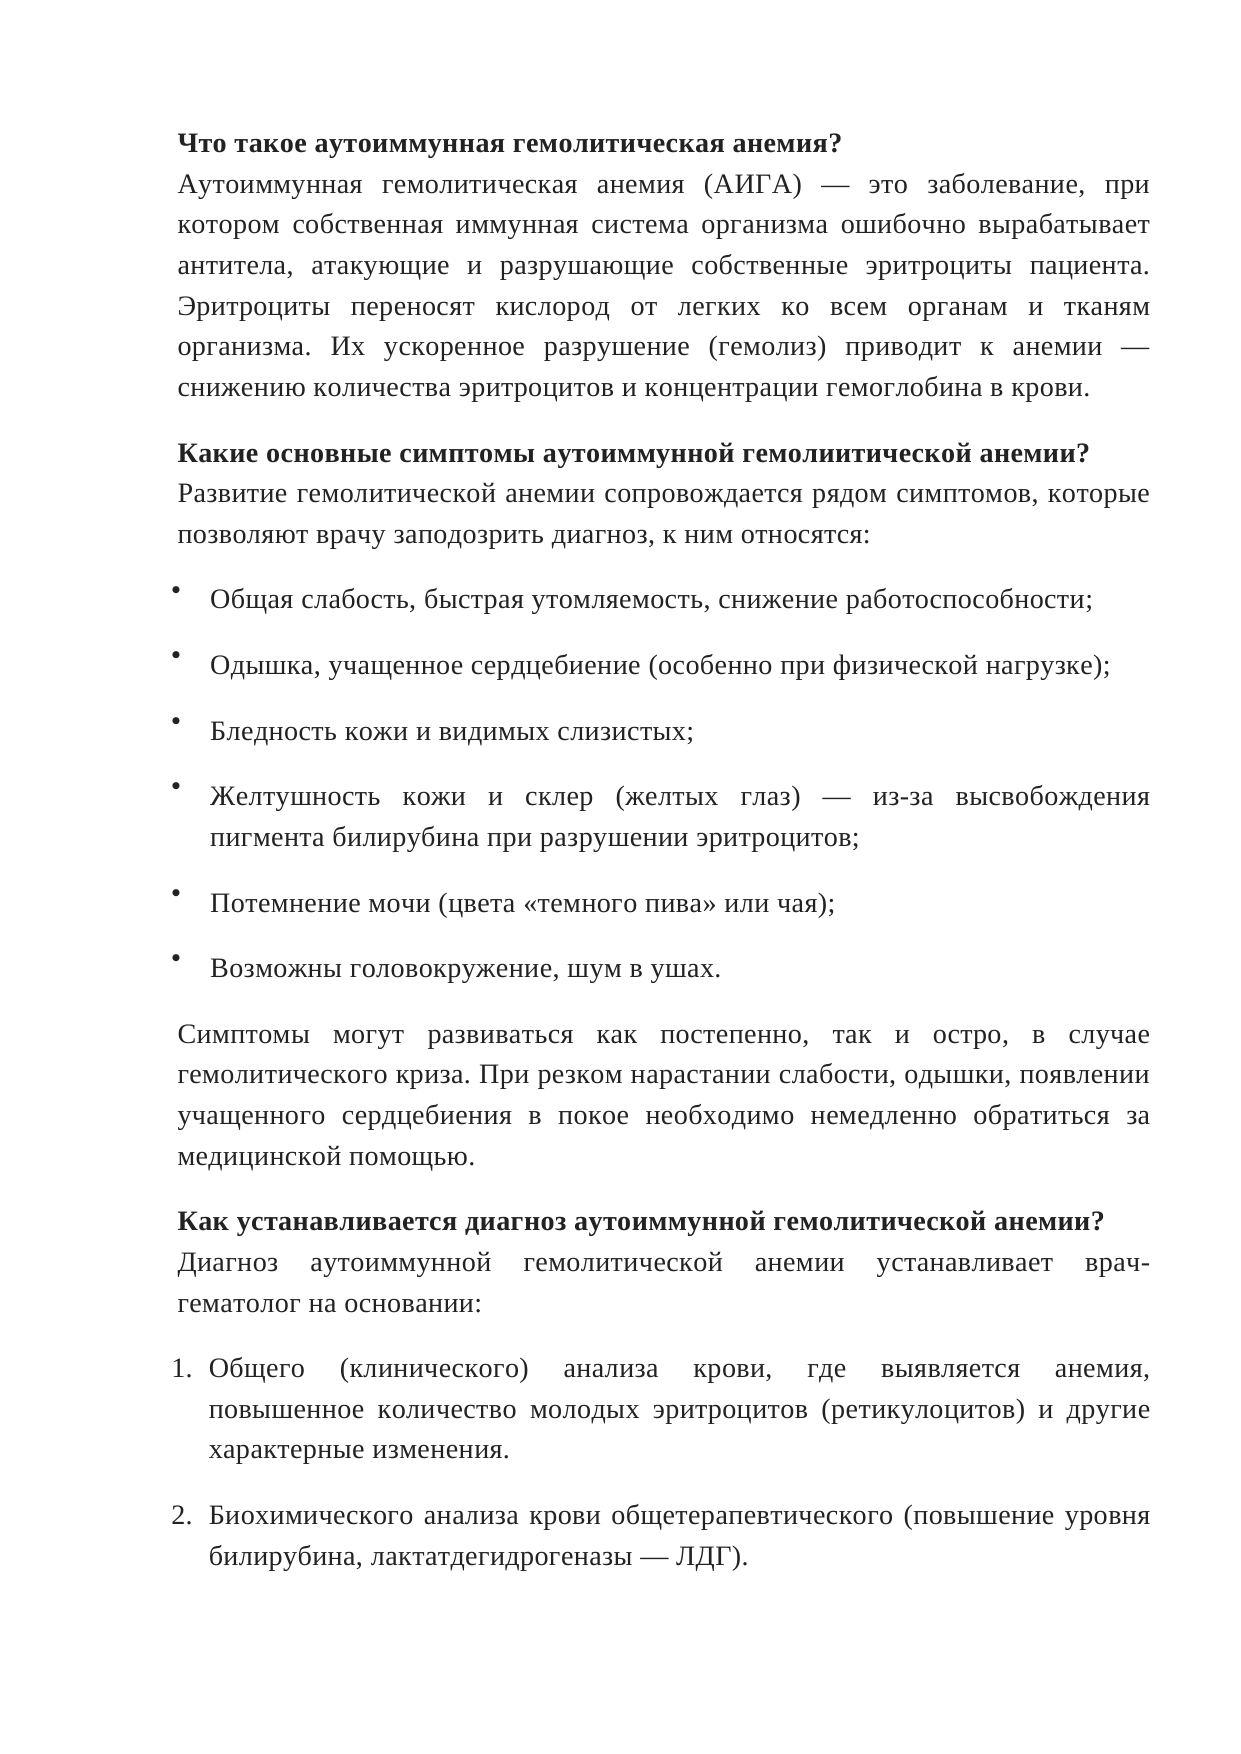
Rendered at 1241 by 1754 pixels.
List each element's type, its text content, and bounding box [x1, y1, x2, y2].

text Что такое аутоиммунная гемолитическая анемия? [177, 118, 1152, 159]
list Одышка, учащенное сердцебиение (особенно при физической нагрузке); [172, 640, 1152, 681]
list Биохимического анализа крови общетерапевтического (повышение уровня билирубина, лактатдегидрогеназы — ЛДГ). [171, 1490, 1152, 1571]
text Развитие гемолитической анемии сопровождается рядом симптомов, которые позволяют врачу заподозрить диагноз, к ним относятся: [177, 468, 1152, 549]
list Общего (клинического) анализа крови, где выявляется анемия, повышенное количество молодых эритроцитов (ретикулоцитов) и другие характерные изменения. [171, 1343, 1152, 1465]
list Желтушность кожи и склер (желтых глаз) — из-за высвобождения пигмента билирубина при разрушении эритроцитов; [172, 771, 1152, 852]
text Какие основные симптомы аутоиммунной гемолиитической анемии? [177, 427, 1152, 468]
text Аутоиммунная гемолитическая анемия (АИГА) — это заболевание, при котором собственная иммунная система организма ошибочно вырабатывает антитела, атакующие и разрушающие собственные эритроциты пациента. Эритроциты переносят кислород от легких ко всем органам и тканям организма. Их ускоренное разрушение (гемолиз) приводит к анемии — снижению количества эритроцитов и концентрации гемоглобина в крови. [177, 159, 1152, 402]
list Возможны головокружение, шум в ушах. [172, 943, 1152, 984]
text Cимптомы могут развиваться как постепенно, так и остро, в случае гемолитического криза. При резком нарастании слабости, одышки, появлении учащенного сердцебиения в покое необходимо немедленно обратиться за медицинской помощью. [177, 1009, 1152, 1171]
list Бледность кожи и видимых слизистых; [172, 706, 1152, 746]
list Потемнение мочи (цвета «темного пива» или чая); [172, 877, 1152, 918]
text Как устанавливается диагноз аутоиммунной гемолитической анемии? [177, 1196, 1152, 1237]
list Общая слабость, быстрая утомляемость, снижение работоспособности; [172, 574, 1152, 615]
text Диагноз аутоиммунной гемолитической анемии устанавливает врач-гематолог на основании: [177, 1237, 1152, 1318]
